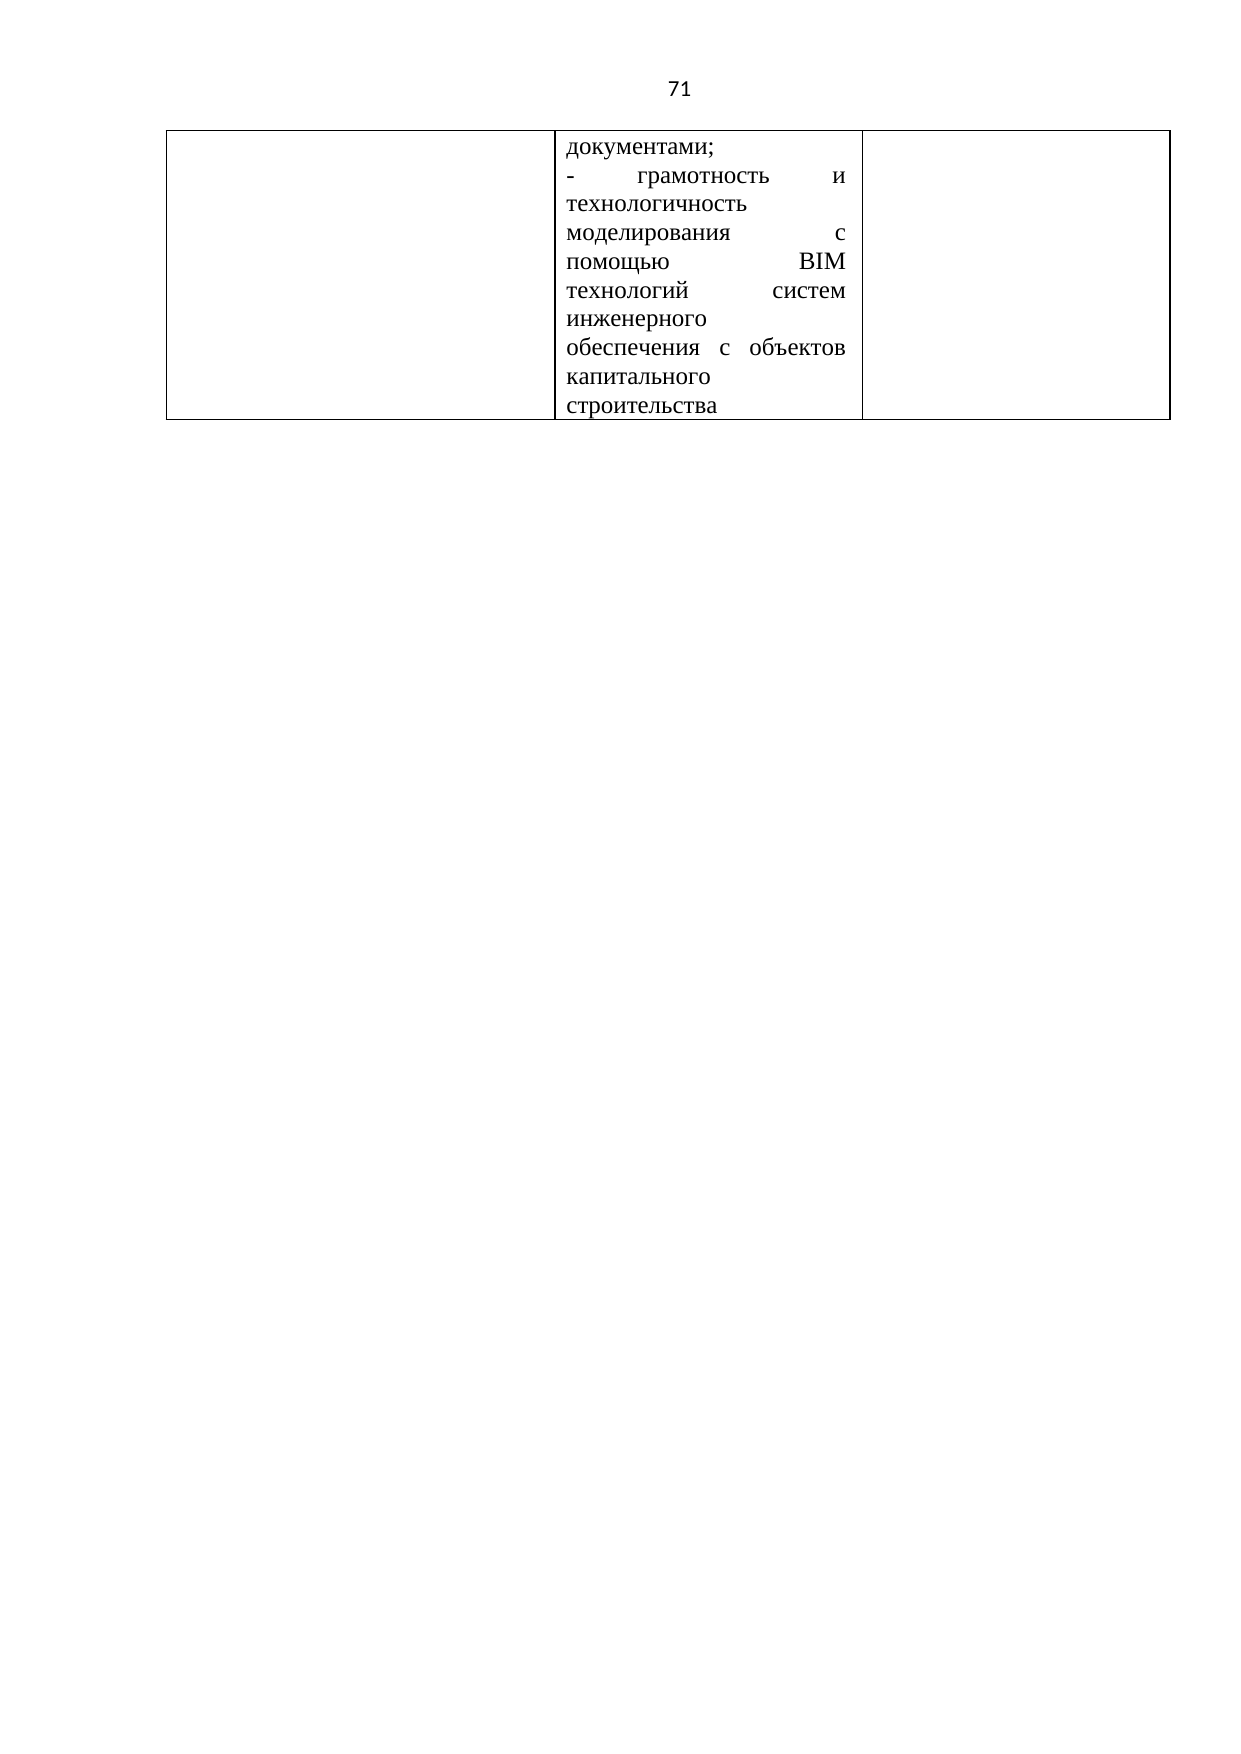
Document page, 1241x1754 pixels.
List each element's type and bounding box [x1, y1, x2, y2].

table_cell [167, 131, 554, 418]
table_cell [556, 131, 862, 418]
table_cell [863, 131, 1169, 418]
